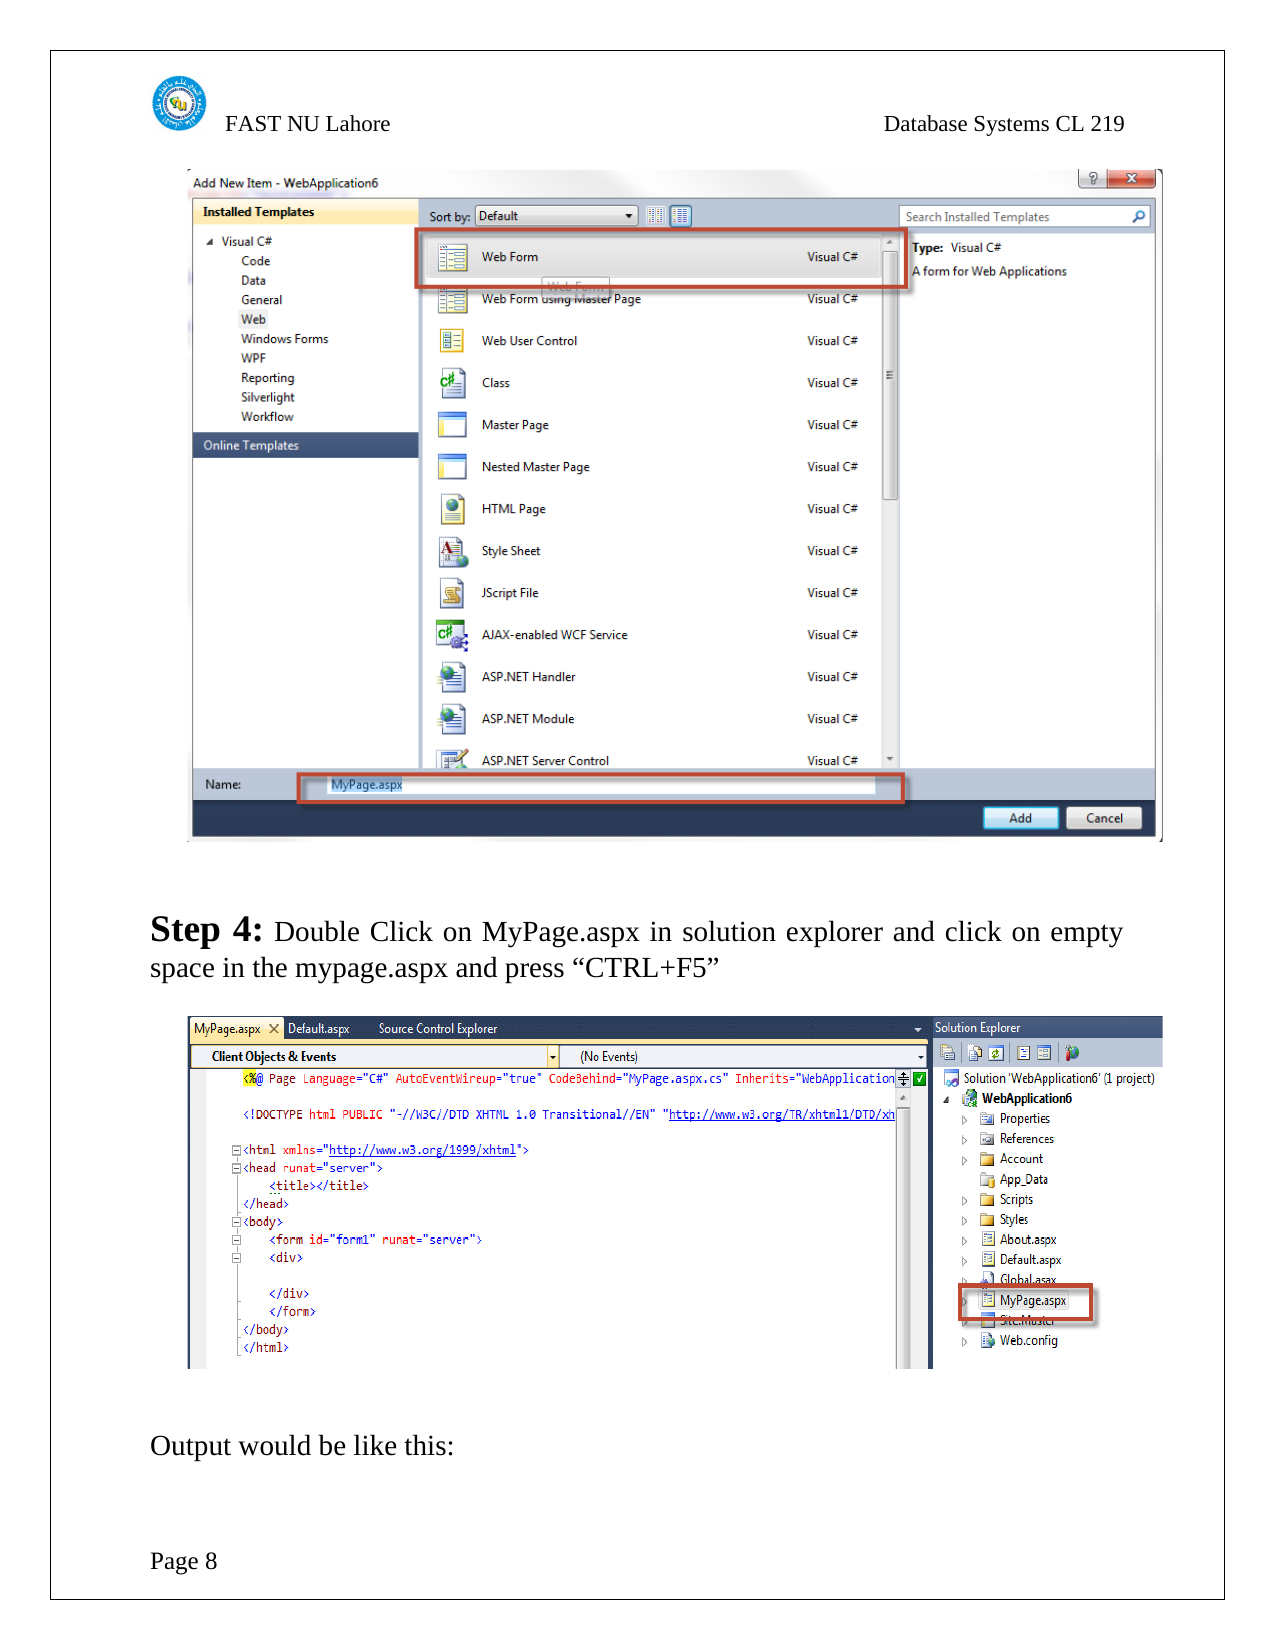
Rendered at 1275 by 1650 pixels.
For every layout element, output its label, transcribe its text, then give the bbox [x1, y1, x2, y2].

picture [187, 1016, 1163, 1369]
picture [187, 169, 1163, 842]
text Step 4: Double Click on MyPage.aspx in solution explorer and click on empty space in the mypage.aspx and press “CTRL+F5” [150, 907, 1125, 983]
text Output would be like this: [150, 1428, 1125, 1462]
picture [150, 75, 208, 132]
